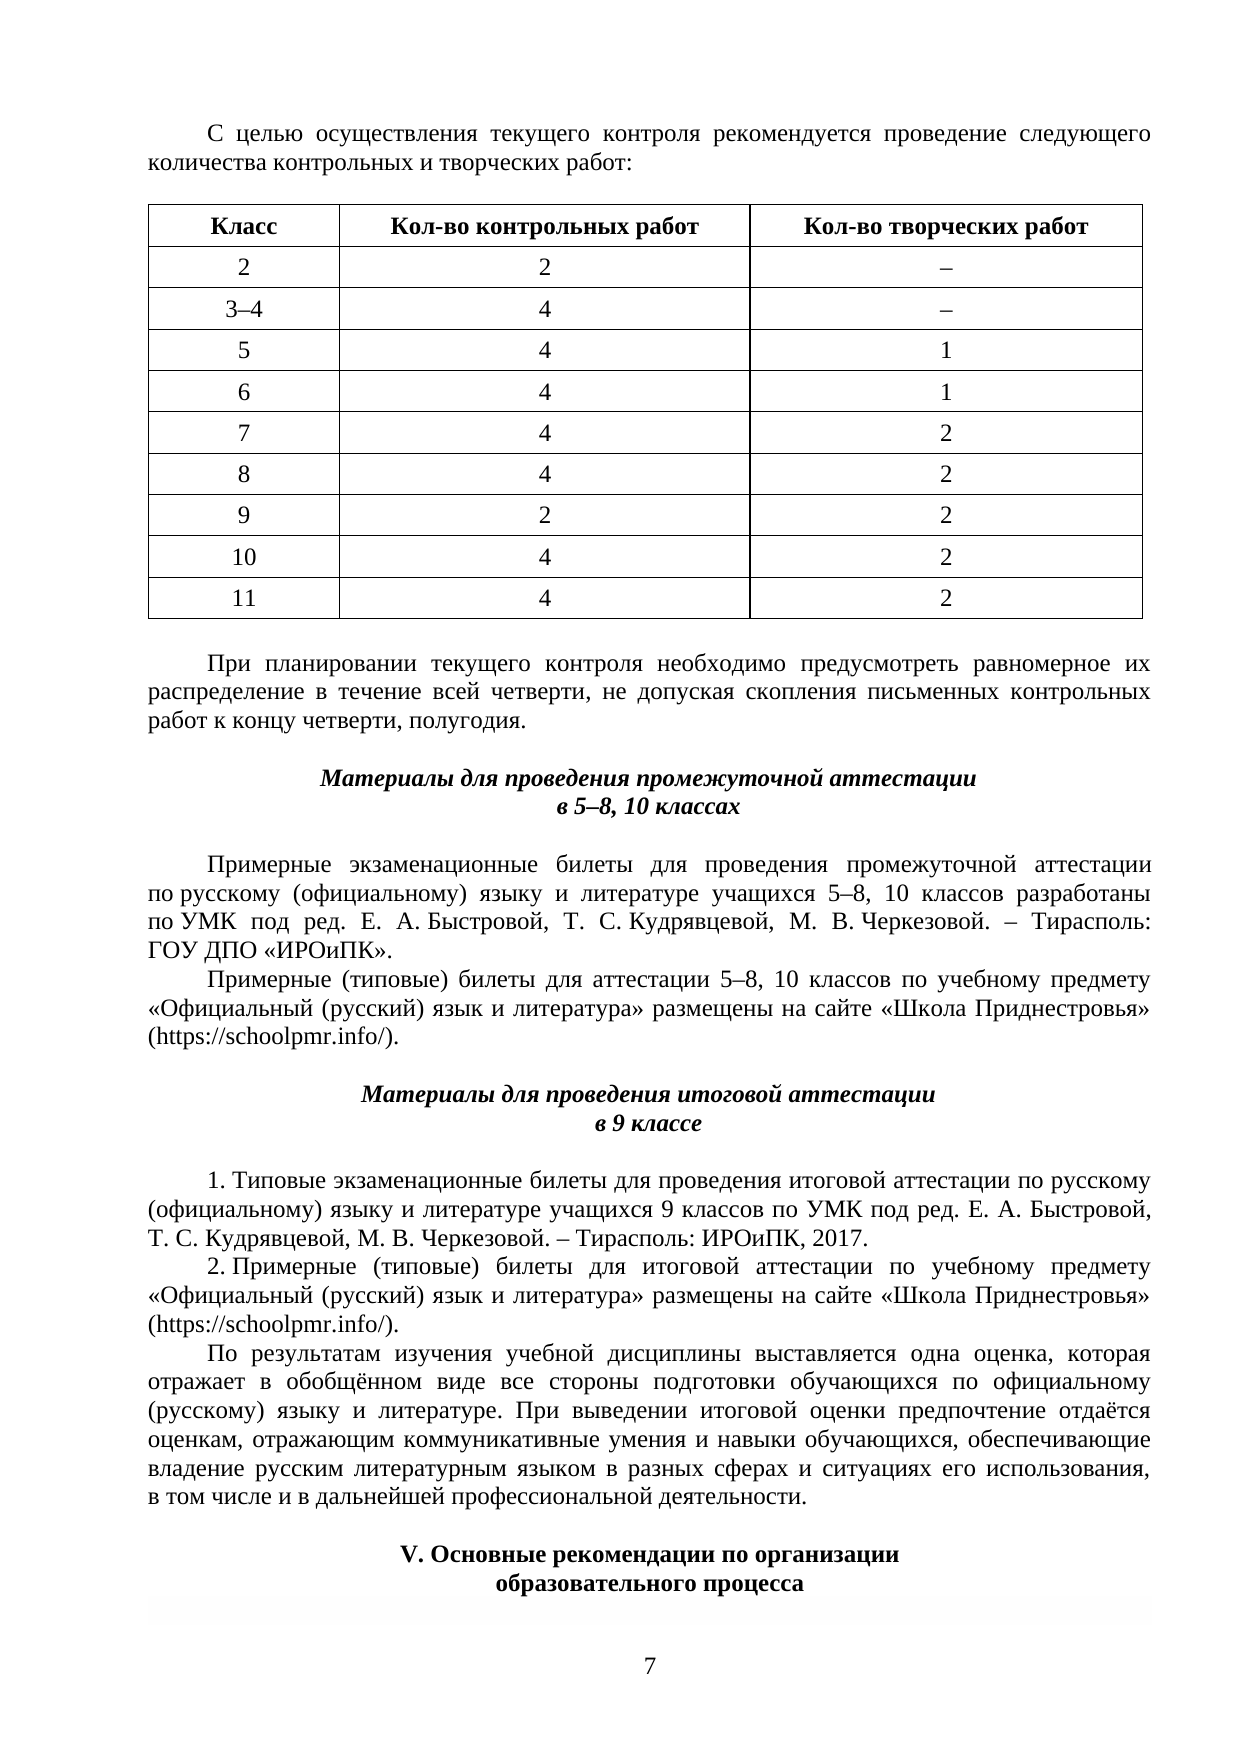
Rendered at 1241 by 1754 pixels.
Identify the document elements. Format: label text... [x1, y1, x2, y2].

text При планировании текущего контроля необходимо предусмотреть равномерное их распределение в течение всей четверти, не допуская скопления письменных контрольных работ к концу четверти, полугодия. [148, 648, 1152, 734]
table_cell – [751, 247, 1142, 287]
table_header Кол-во творческих работ [751, 205, 1142, 246]
table_cell 4 [340, 578, 749, 618]
table_cell 2 [149, 247, 339, 287]
text Примерные экзаменационные билеты для проведения промежуточной аттестации по русскому (официальному) языку и литературе учащихся 5–8, 10 классов разработаны по УМК под ред. Е. А. Быстровой, Т. С. Кудрявцевой, М. В. Черкезовой. – Тирасполь: ГОУ ДПО «ИРОиПК». [148, 849, 1152, 964]
table_cell 4 [340, 536, 749, 577]
table_header Класс [149, 205, 339, 246]
table_cell 4 [340, 371, 749, 411]
text Примерные (типовые) билеты для аттестации 5–8, 10 классов по учебному предмету «Официальный (русский) язык и литература» размещены на сайте «Школа Приднестровья» (https://schoolpmr.info/). [148, 964, 1152, 1050]
table_cell 2 [751, 536, 1142, 577]
table_cell 3–4 [149, 288, 339, 328]
text 2. Примерные (типовые) билеты для итоговой аттестации по учебному предмету «Официальный (русский) язык и литература» размещены на сайте «Школа Приднестровья» (https://schoolpmr.info/). [148, 1251, 1152, 1338]
table_cell 4 [340, 454, 749, 494]
table_cell 1 [751, 371, 1142, 411]
table_cell 4 [340, 412, 749, 452]
text Материалы для проведения промежуточной аттестации в 5–8, 10 классах [148, 763, 1152, 820]
table_header Кол-во контрольных работ [340, 205, 749, 246]
table_cell 2 [751, 495, 1142, 535]
table_cell 11 [149, 578, 339, 618]
text V. Основные рекомендации по организации образовательного процесса [148, 1539, 1152, 1596]
table_cell 2 [340, 247, 749, 287]
text С целью осуществления текущего контроля рекомендуется проведение следующего количества контрольных и творческих работ: [148, 118, 1152, 176]
table_cell 2 [751, 578, 1142, 618]
table_cell 5 [149, 330, 339, 370]
table_cell 2 [751, 412, 1142, 452]
table_cell 10 [149, 536, 339, 577]
text 1. Типовые экзаменационные билеты для проведения итоговой аттестации по русскому (официальному) языку и литературе учащихся 9 классов по УМК под ред. Е. А. Быстровой, Т. С. Кудрявцевой, М. В. Черкезовой. – Тирасполь: ИРОиПК, 2017. [148, 1165, 1152, 1251]
table_cell 8 [149, 454, 339, 494]
table_cell 2 [751, 454, 1142, 494]
table_cell – [751, 288, 1142, 328]
text По результатам изучения учебной дисциплины выставляется одна оценка, которая отражает в обобщённом виде все стороны подготовки обучающихся по официальному (русскому) языку и литературе. При выведении итоговой оценки предпочтение отдаётся оценкам, отражающим коммуникативные умения и навыки обучающихся, обеспечивающие владение русским литературным языком в разных сферах и ситуациях его использования, в том числе и в дальнейшей профессиональной деятельности. [148, 1338, 1152, 1510]
table_cell 7 [149, 412, 339, 452]
table_cell 1 [751, 330, 1142, 370]
table_cell 4 [340, 330, 749, 370]
table_cell 4 [340, 288, 749, 328]
table_cell 9 [149, 495, 339, 535]
table_cell 6 [149, 371, 339, 411]
table_cell 2 [340, 495, 749, 535]
text Материалы для проведения итоговой аттестации в 9 классе [148, 1079, 1152, 1136]
